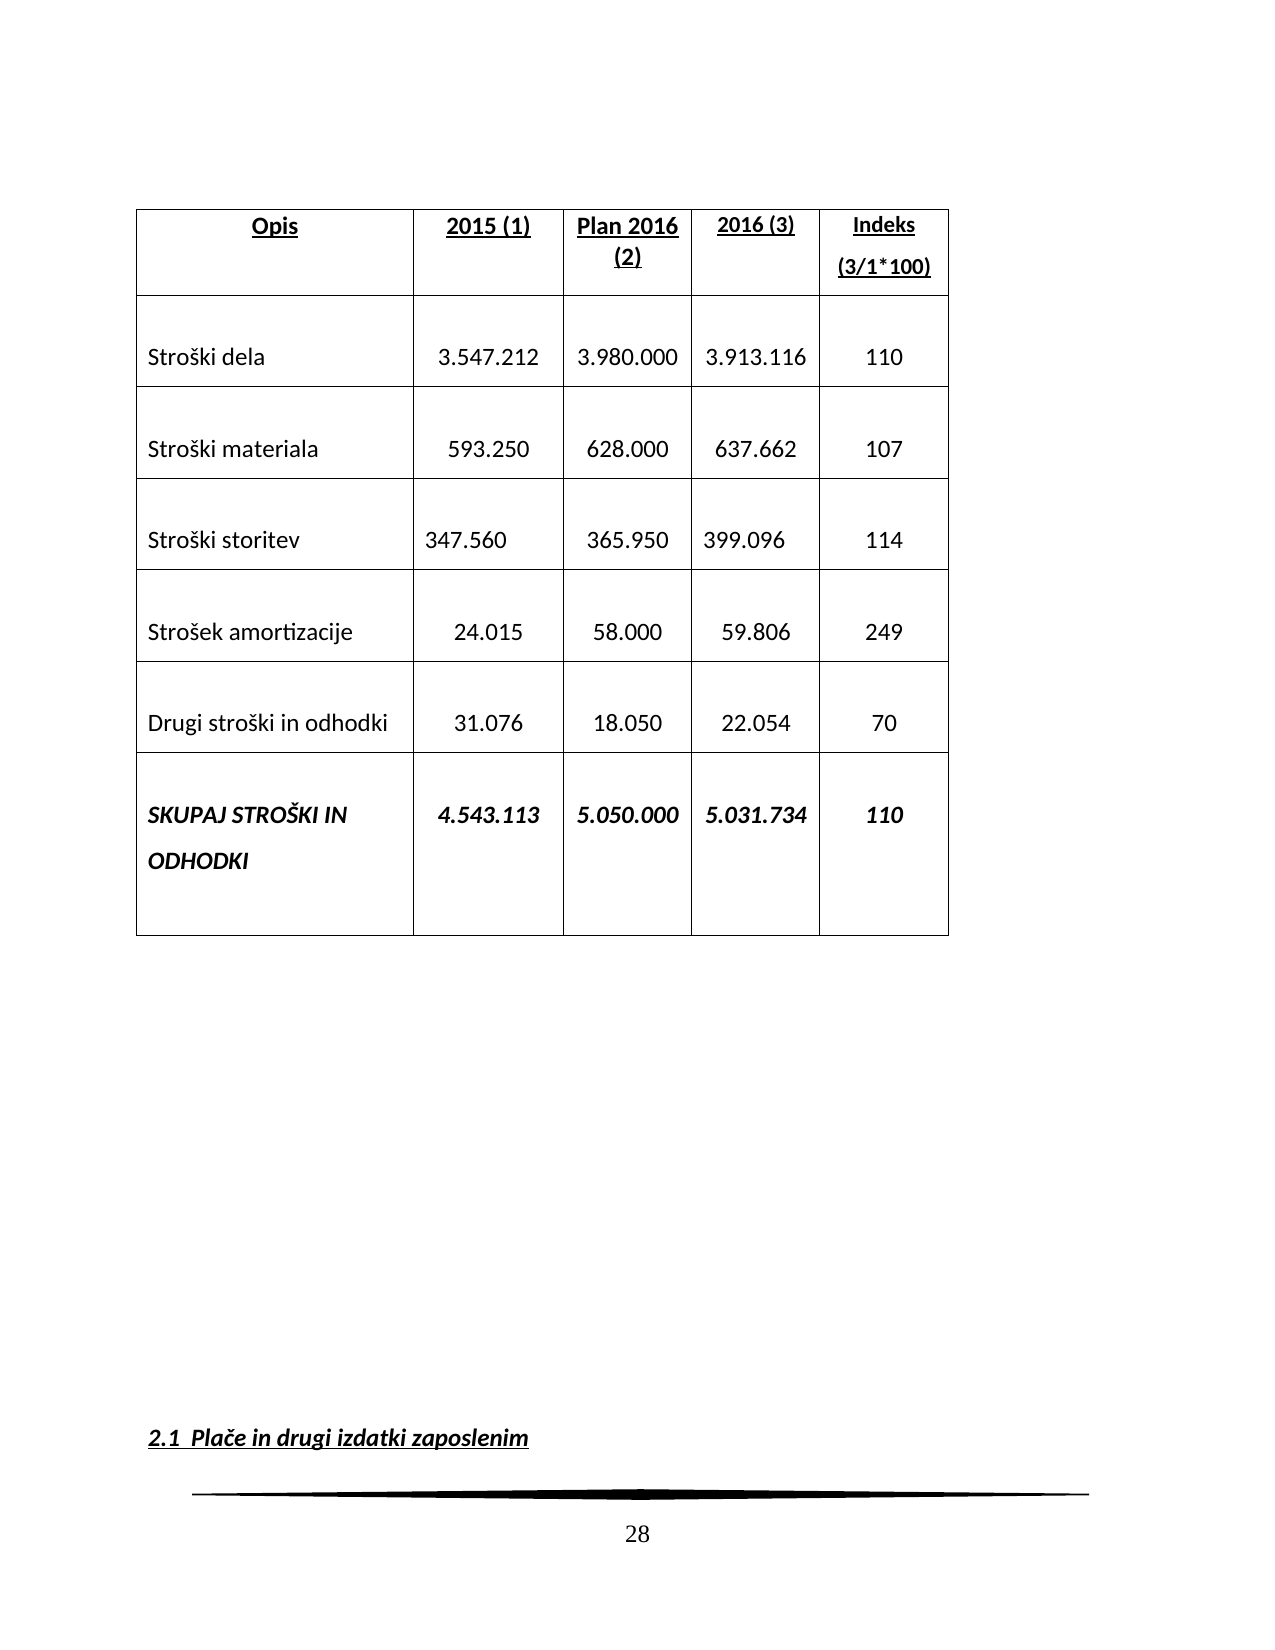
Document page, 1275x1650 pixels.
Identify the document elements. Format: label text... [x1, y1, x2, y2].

table_cell 593.250 [414, 387, 563, 478]
table_cell 18.050 [564, 662, 691, 752]
table_cell Drugi stroški in odhodki [137, 662, 413, 752]
table_header Indeks (3/1*100) [820, 210, 948, 294]
table_cell 110 [820, 753, 948, 935]
table_cell 249 [820, 570, 948, 661]
table_cell 399.096 [692, 479, 819, 569]
table_header 2015 (1) [414, 210, 563, 294]
table_cell 637.662 [692, 387, 819, 478]
table_cell Stroški materiala [137, 387, 413, 478]
table_cell 110 [820, 296, 948, 386]
text 2.1 Plače in drugi izdatki zaposlenim [148, 1422, 1127, 1452]
table_cell 3.980.000 [564, 296, 691, 386]
table_cell 59.806 [692, 570, 819, 661]
table_cell 4.543.113 [414, 753, 563, 935]
table_cell 107 [820, 387, 948, 478]
table_cell 31.076 [414, 662, 563, 752]
table_cell Stroški storitev [137, 479, 413, 569]
table_cell 628.000 [564, 387, 691, 478]
table_cell SKUPAJ STROŠKI IN ODHODKI [137, 753, 413, 935]
table_cell 114 [820, 479, 948, 569]
table_cell 365.950 [564, 479, 691, 569]
table_cell 22.054 [692, 662, 819, 752]
table_cell 70 [820, 662, 948, 752]
table_cell 24.015 [414, 570, 563, 661]
table_cell Strošek amortizacije [137, 570, 413, 661]
table_cell 5.031.734 [692, 753, 819, 935]
table_cell 5.050.000 [564, 753, 691, 935]
table_cell 3.547.212 [414, 296, 563, 386]
table_cell Stroški dela [137, 296, 413, 386]
table_cell 347.560 [414, 479, 563, 569]
table_cell 58.000 [564, 570, 691, 661]
table_header Plan 2016 (2) [564, 210, 691, 294]
table_header 2016 (3) [692, 210, 819, 294]
table_cell 3.913.116 [692, 296, 819, 386]
table_header Opis [137, 210, 413, 294]
